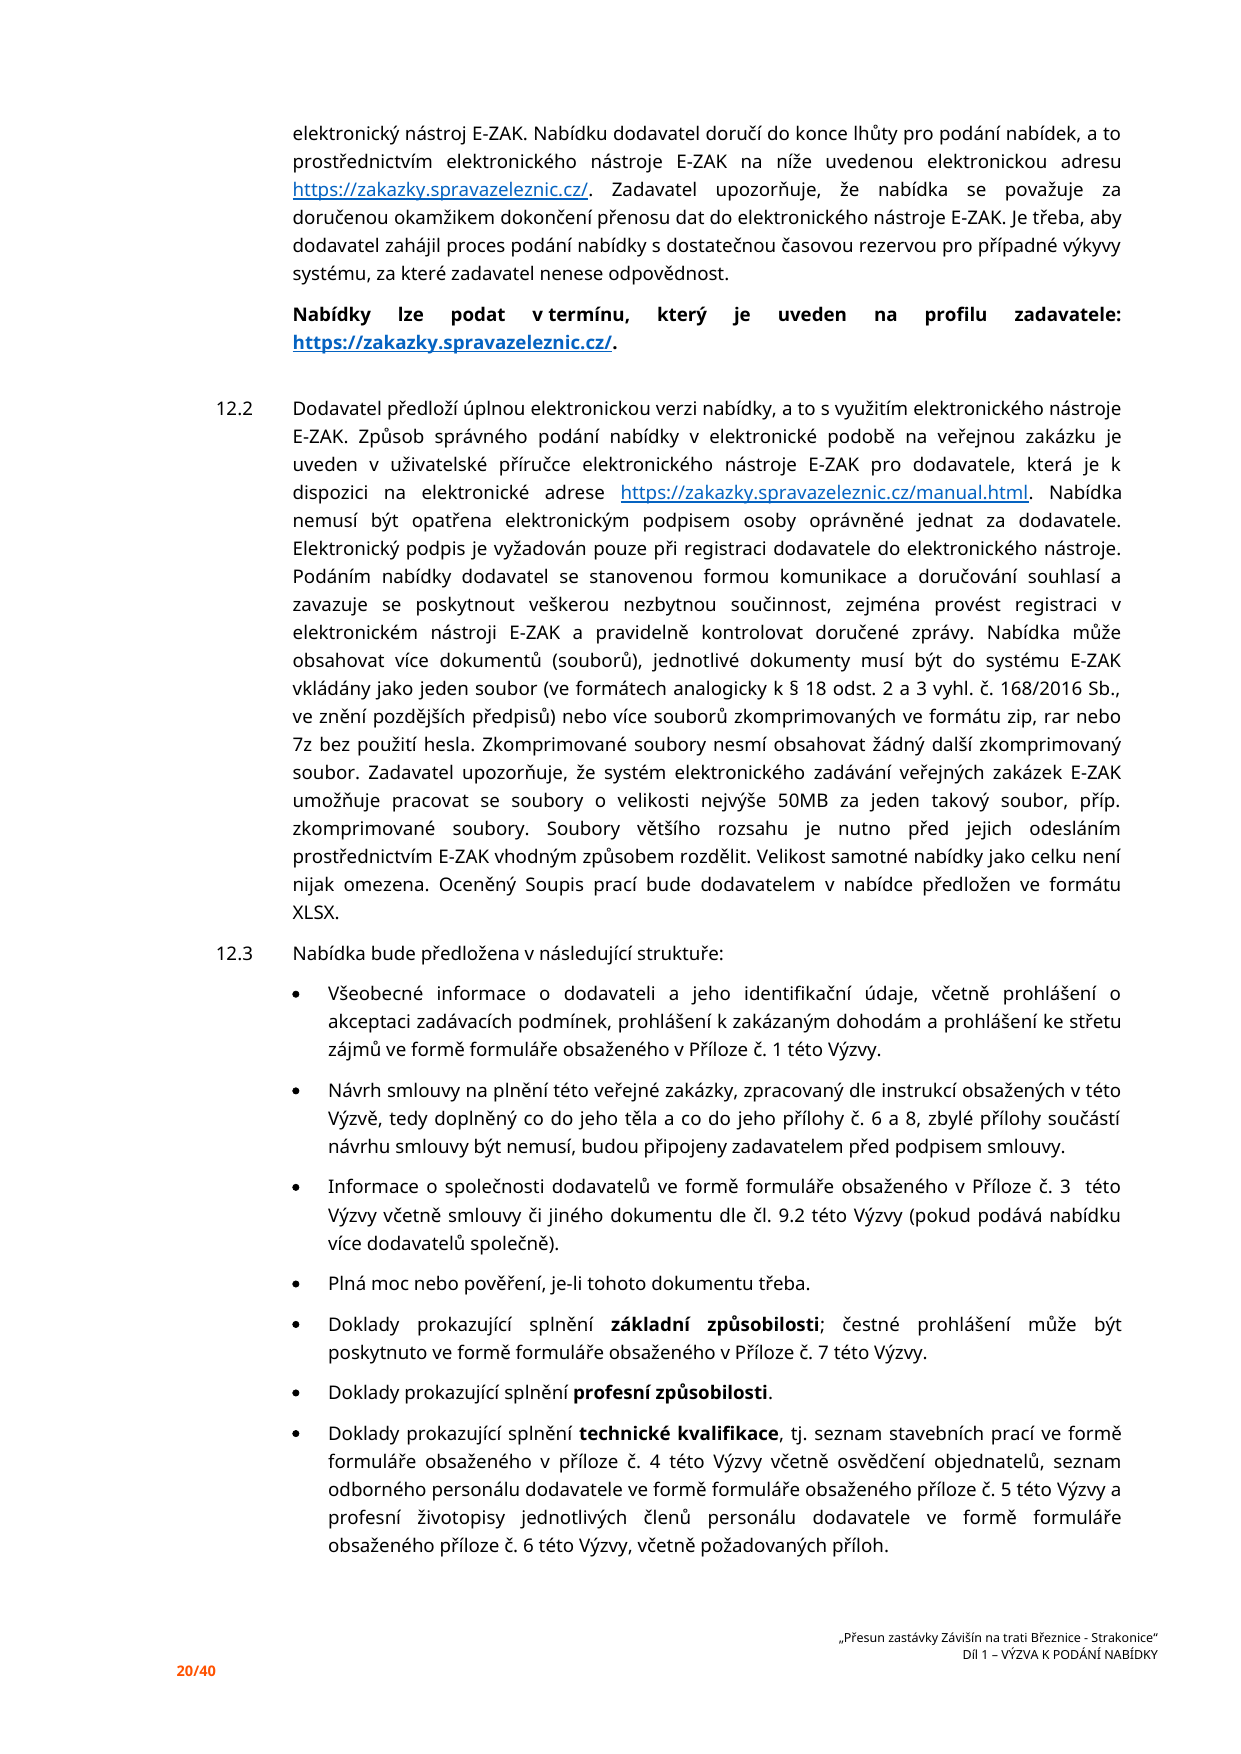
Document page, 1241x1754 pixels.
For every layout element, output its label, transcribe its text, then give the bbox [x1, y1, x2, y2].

text Všeobecné informace o dodavateli a jeho identifikační údaje, včetně prohlášení o akceptaci zadávacích podmínek, prohlášení k zakázaným dohodám a prohlášení ke střetu zájmů ve formě formuláře obsaženého v Příloze č. 1 této Výzvy. [292, 981, 1122, 1062]
text Doklady prokazující splnění profesní způsobilosti. [292, 1379, 1122, 1405]
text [216, 121, 1122, 286]
text Doklady prokazující splnění technické kvalifikace, tj. seznam stavebních prací ve formě formuláře obsaženého v příloze č. 4 této Výzvy včetně osvědčení objednatelů, seznam odborného personálu dodavatele ve formě formuláře obsaženého příloze č. 5 této Výzvy a profesní životopisy jednotlivých členů personálu dodavatele ve formě formuláře obsaženého příloze č. 6 této Výzvy, včetně požadovaných příloh. [292, 1420, 1122, 1558]
text Dodavatel předloží úplnou elektronickou verzi nabídky, a to s využitím elektronického nástroje E-ZAK. Způsob správného podání nabídky v elektronické podobě na veřejnou zakázku je uveden v uživatelské příručce elektronického nástroje E-ZAK pro dodavatele, která je k dispozici na elektronické adrese https://zakazky.spravazeleznic.cz/manual.html. Nabídka nemusí být opatřena elektronickým podpisem osoby oprávněné jednat za dodavatele. Elektronický podpis je vyžadován pouze při registraci dodavatele do elektronického nástroje. Podáním nabídky dodavatel se stanovenou formou komunikace a doručování souhlasí a zavazuje se poskytnout veškerou nezbytnou součinnost, zejména provést registraci v elektronickém nástroji E-ZAK a pravidelně kontrolovat doručené zprávy. Nabídka může obsahovat více dokumentů (souborů), jednotlivé dokumenty musí být do systému E-ZAK vkládány jako jeden soubor (ve formátech analogicky k § 18 odst. 2 a 3 vyhl. č. 168/2016 Sb., ve znění pozdějších předpisů) nebo více souborů zkomprimovaných ve formátu zip, rar nebo 7z bez použití hesla. Zkomprimované soubory nesmí obsahovat žádný další zkomprimovaný soubor. Zadavatel upozorňuje, že systém elektronického zadávání veřejných zakázek E-ZAK umožňuje pracovat se soubory o velikosti nejvýše 50MB za jeden takový soubor, příp. zkomprimované soubory. Soubory většího rozsahu je nutno před jejich odesláním prostřednictvím E-ZAK vhodným způsobem rozdělit. Velikost samotné nabídky jako celku není nijak omezena. Oceněný Soupis prací bude dodavatelem v nabídce předložen ve formátu XLSX. [216, 395, 1122, 925]
text Návrh smlouvy na plnění této veřejné zakázky, zpracovaný dle instrukcí obsažených v této Výzvě, tedy doplněný co do jeho těla a co do jeho přílohy č. 6 a 8, zbylé přílohy součástí návrhu smlouvy být nemusí, budou připojeny zadavatelem před podpisem smlouvy. [292, 1077, 1122, 1159]
text Nabídka bude předložena v následující struktuře: [216, 940, 1122, 966]
text Doklady prokazující splnění základní způsobilosti; čestné prohlášení může být poskytnuto ve formě formuláře obsaženého v Příloze č. 7 této Výzvy. [292, 1311, 1122, 1364]
text Nabídky lze podat v termínu, který je uveden na profilu zadavatele: https://zakazky.spravazeleznic.cz/. [292, 301, 1122, 355]
text Plná moc nebo pověření, je-li tohoto dokumentu třeba. [292, 1270, 1122, 1296]
text Informace o společnosti dodavatelů ve formě formuláře obsaženého v Příloze č. 3 této Výzvy včetně smlouvy či jiného dokumentu dle čl. 9.2 této Výzvy (pokud podává nabídku více dodavatelů společně). [292, 1174, 1122, 1255]
